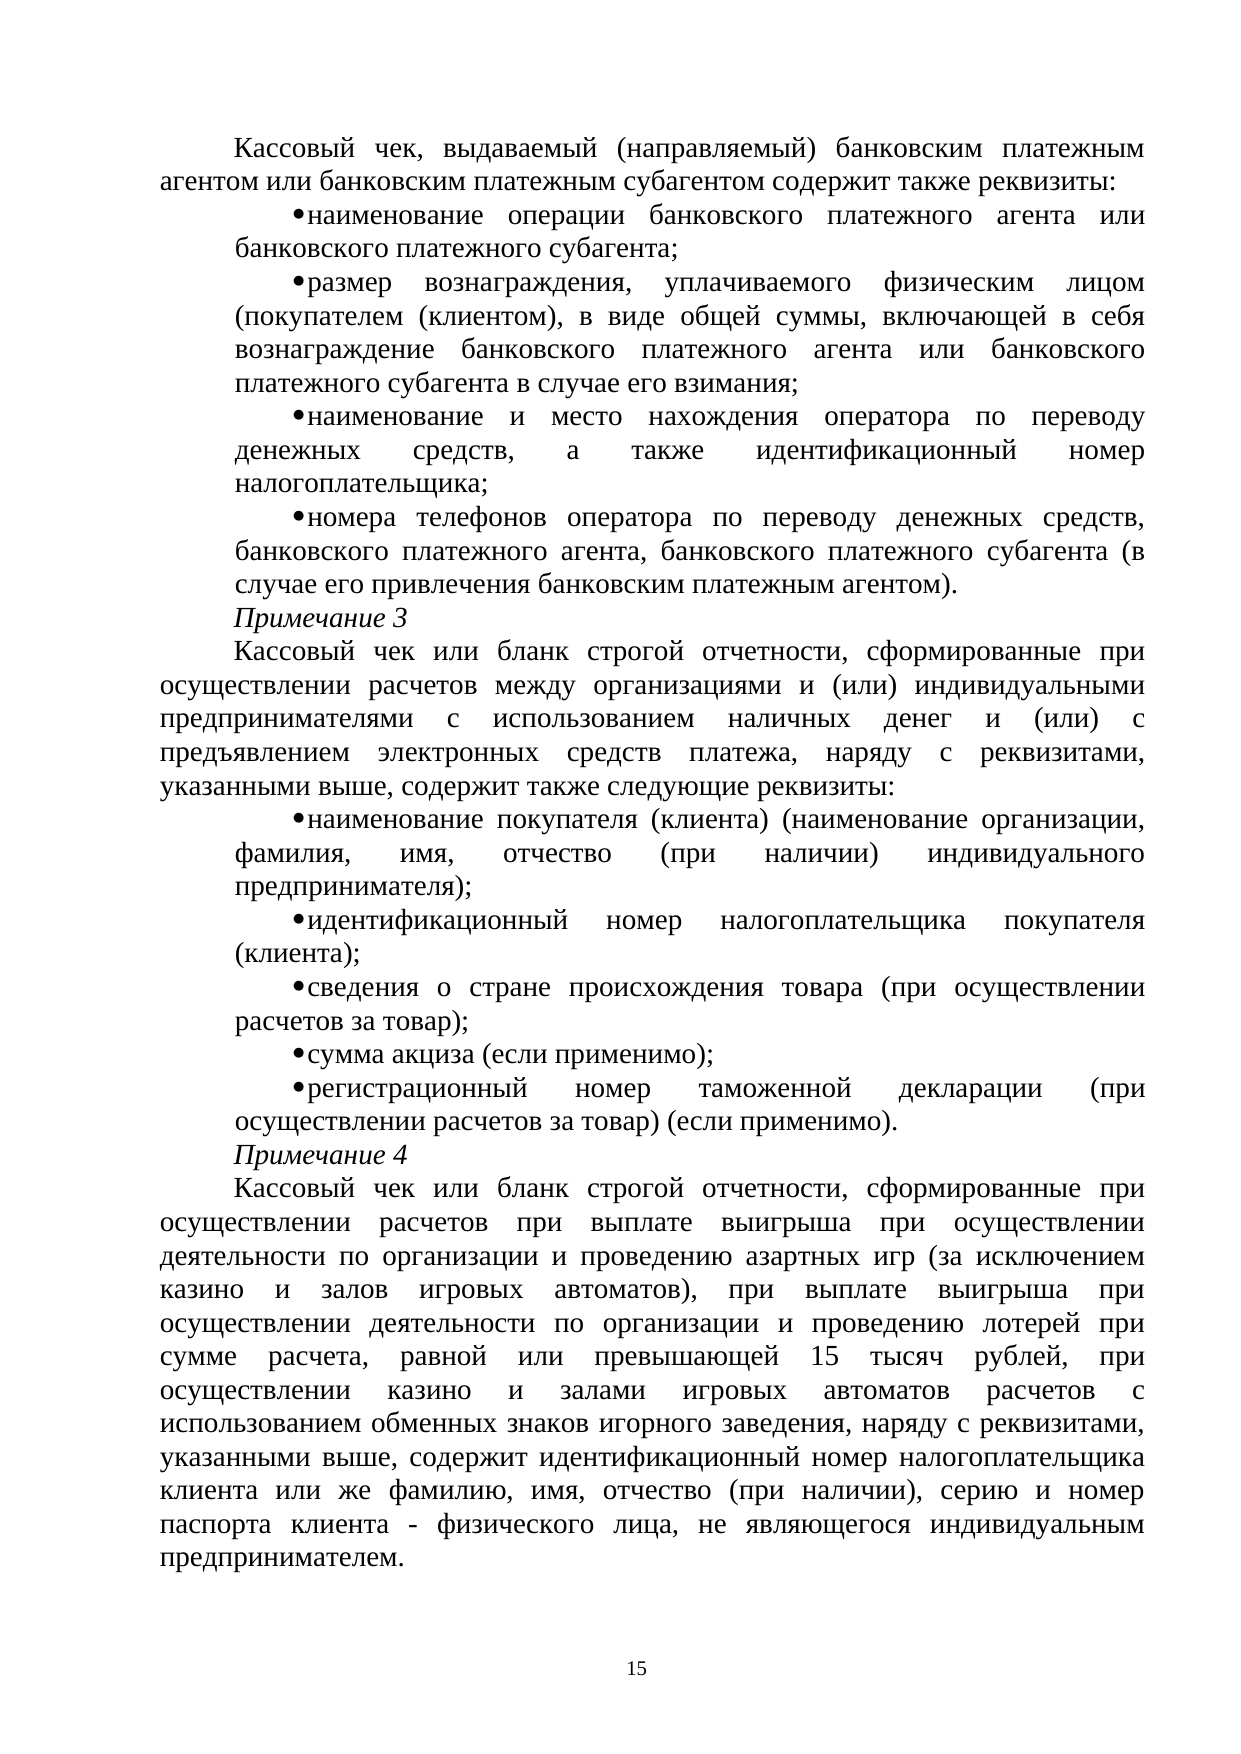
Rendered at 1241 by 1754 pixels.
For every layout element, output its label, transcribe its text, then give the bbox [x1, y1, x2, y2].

list наименование покупателя (клиента) (наименование организации, фамилия, имя, отчество (при наличии) индивидуального предпринимателя); [234, 801, 1146, 902]
list регистрационный номер таможенной декларации (при осуществлении расчетов за товар) (если применимо). [234, 1070, 1146, 1137]
list сумма акциза (если применимо); [234, 1036, 1146, 1070]
list наименование операции банковского платежного агента или банковского платежного субагента; [234, 197, 1146, 264]
text Кассовый чек, выдаваемый (направляемый) банковским платежным агентом или банковским платежным субагентом содержит также реквизиты: [159, 130, 1146, 197]
text Примечание 3 [159, 600, 1146, 633]
text Примечание 4 [159, 1137, 1146, 1171]
list размер вознаграждения, уплачиваемого физическим лицом (покупателем (клиентом), в виде общей суммы, включающей в себя вознаграждение банковского платежного агента или банковского платежного субагента в случае его взимания; [234, 264, 1146, 398]
list идентификационный номер налогоплательщика покупателя (клиента); [234, 902, 1146, 969]
list номера телефонов оператора по переводу денежных средств, банковского платежного агента, банковского платежного субагента (в случае его привлечения банковским платежным агентом). [234, 499, 1146, 600]
text Кассовый чек или бланк строгой отчетности, сформированные при осуществлении расчетов при выплате выигрыша при осуществлении деятельности по организации и проведению азартных игр (за исключением казино и залов игровых автоматов), при выплате выигрыша при осуществлении деятельности по организации и проведению лотерей при сумме расчета, равной или превышающей 15 тысяч рублей, при осуществлении казино и залами игровых автоматов расчетов с использованием обменных знаков игорного заведения, наряду с реквизитами, указанными выше, содержит идентификационный номер налогоплательщика клиента или же фамилию, имя, отчество (при наличии), серию и номер паспорта клиента - физического лица, не являющегося индивидуальным предпринимателем. [159, 1171, 1146, 1573]
list наименование и место нахождения оператора по переводу денежных средств, а также идентификационный номер налогоплательщика; [234, 398, 1146, 499]
text Кассовый чек или бланк строгой отчетности, сформированные при осуществлении расчетов между организациями и (или) индивидуальными предпринимателями с использованием наличных денег и (или) с предъявлением электронных средств платежа, наряду с реквизитами, указанными выше, содержит также следующие реквизиты: [159, 633, 1146, 801]
list сведения о стране происхождения товара (при осуществлении расчетов за товар); [234, 969, 1146, 1036]
